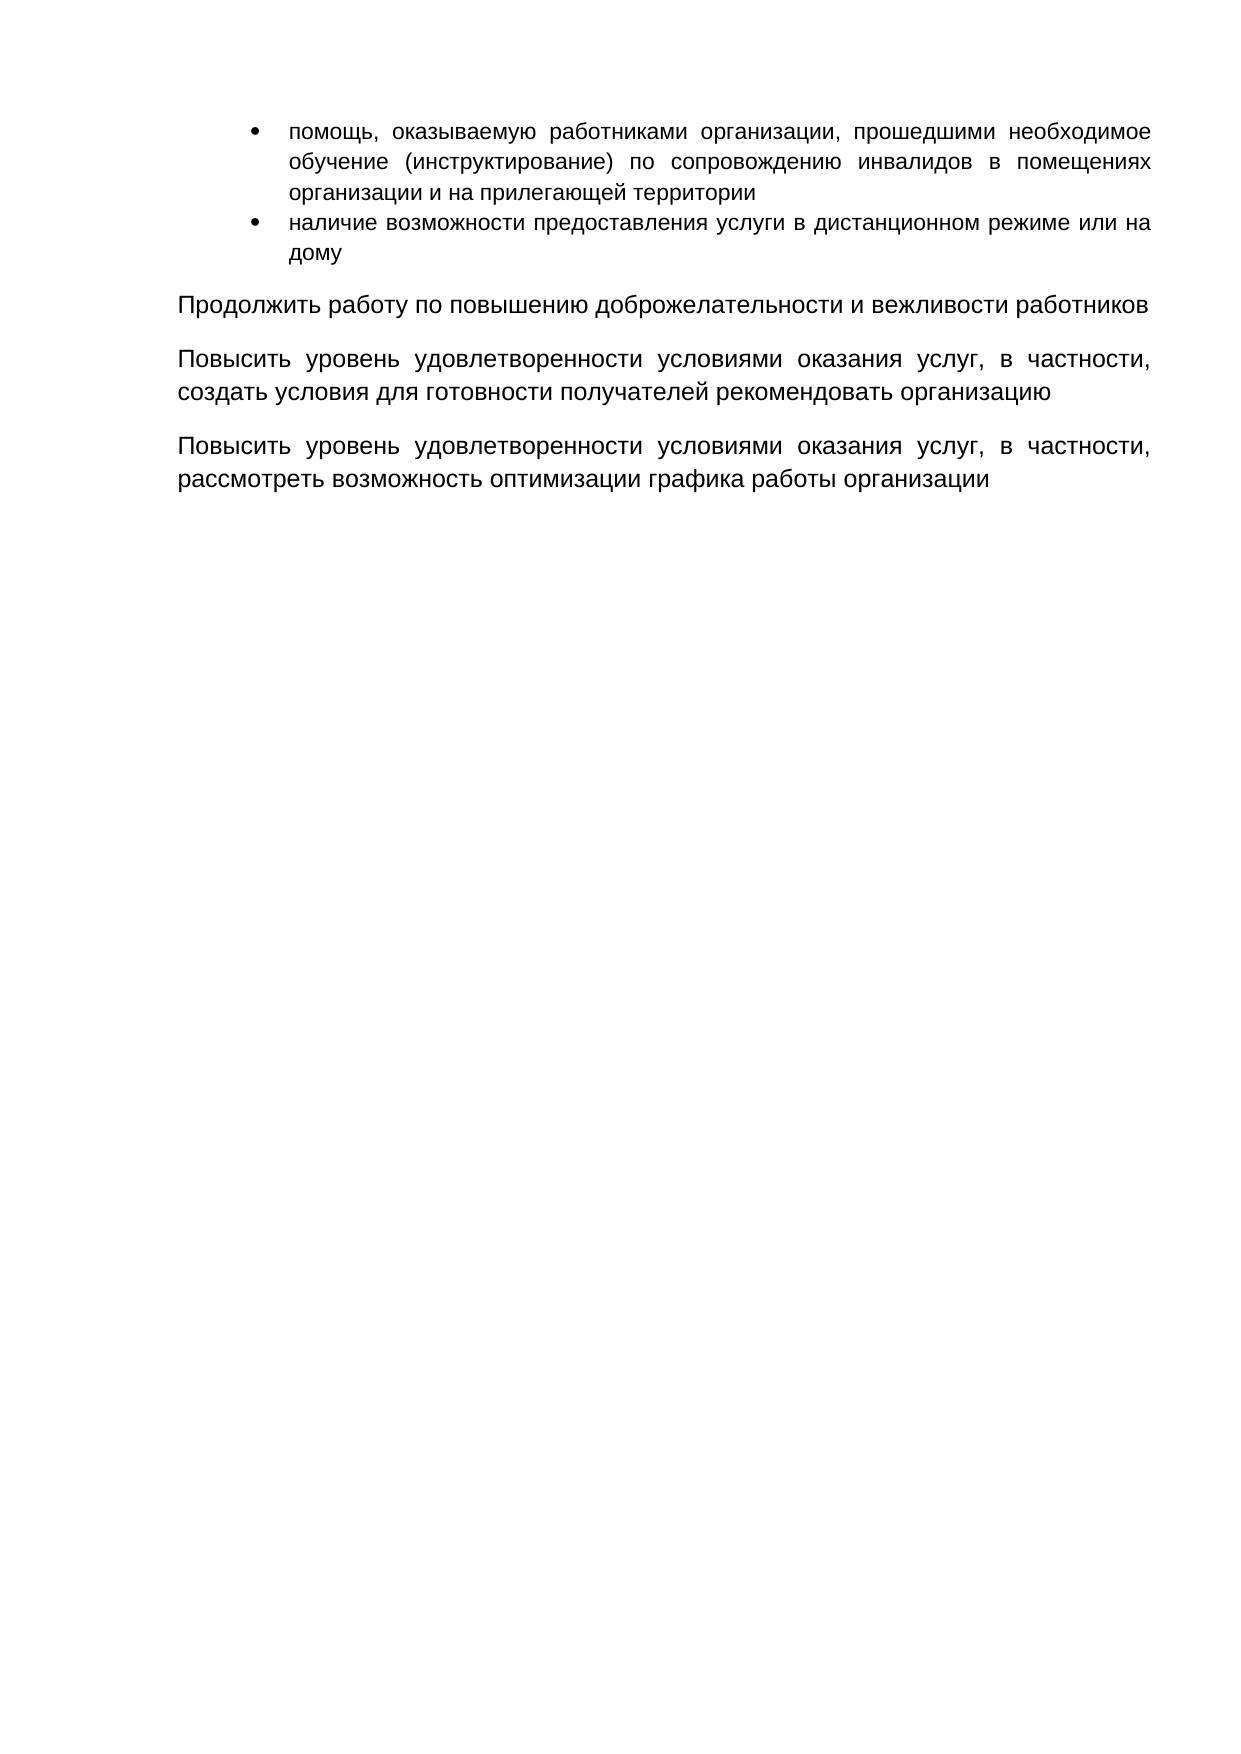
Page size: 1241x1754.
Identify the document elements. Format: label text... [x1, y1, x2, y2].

text Продолжить работу по повышению доброжелательности и вежливости работников [177, 290, 1152, 319]
text Повысить уровень удовлетворенности условиями оказания услуг, в частности, рассмотреть возможность оптимизации графика работы организации [177, 431, 1152, 492]
text Повысить уровень удовлетворенности условиями оказания услуг, в частности, создать условия для готовности получателей рекомендовать организацию [177, 344, 1152, 406]
list наличие возможности предоставления услуги в дистанционном режиме или на дому [251, 209, 1152, 265]
list помощь, оказываемую работниками организации, прошедшими необходимое обучение (инструктирование) по сопровождению инвалидов в помещениях организации и на прилегающей территории [251, 118, 1152, 205]
